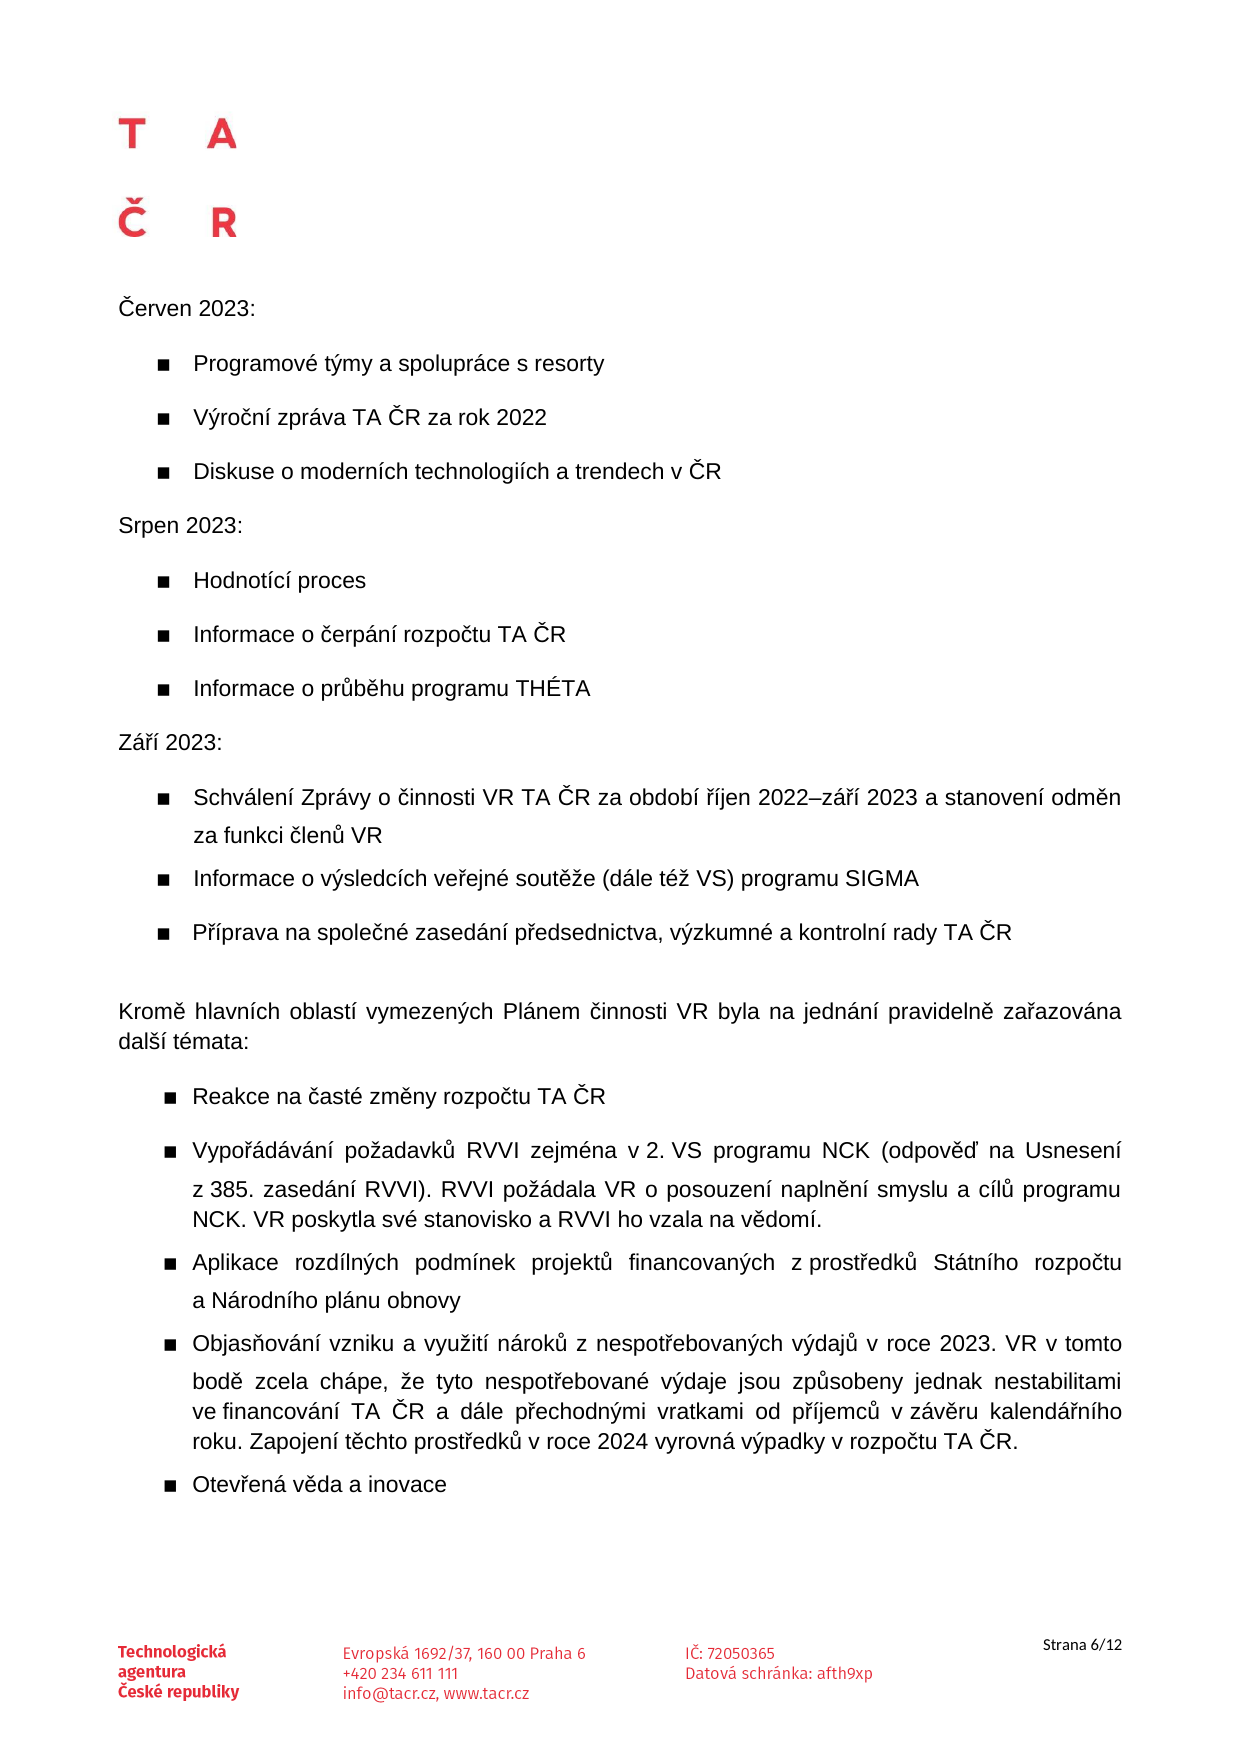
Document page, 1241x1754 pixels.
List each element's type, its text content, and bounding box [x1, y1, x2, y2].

list Vypořádávání požadavků RVVI zejména v 2. VS programu NCK (odpověď na Usnesení z 385. zasedání RVVI). RVVI požádala VR o posouzení naplnění smyslu a cílů programu NCK. VR poskytla své stanovisko a RVVI ho vzala na vědomí. [162, 1125, 1122, 1232]
list Objasňování vzniku a využití nároků z nespotřebovaných výdajů v roce 2023. VR v tomto bodě zcela chápe, že tyto nespotřebované výdaje jsou způsobeny jednak nestabilitami ve financování TA ČR a dále přechodnými vratkami od příjemců v závěru kalendářního roku. Zapojení těchto prostředků v roce 2024 vyrovná výpadky v rozpočtu TA ČR. [162, 1317, 1122, 1454]
picture [0, 0, 237, 237]
list Programové týmy a spolupráce s resorty [156, 337, 1122, 384]
list Aplikace rozdílných podmínek projektů financovaných z prostředků Státního rozpočtu a Národního plánu obnovy [162, 1236, 1122, 1313]
list Otevřená věda a inovace [162, 1458, 1122, 1505]
list Informace o průběhu programu THÉTA [156, 662, 1122, 709]
list Výroční zpráva TA ČR za rok 2022 [156, 391, 1122, 438]
list Hodnotící proces [156, 554, 1122, 601]
list Informace o výsledcích veřejné soutěže (dále též VS) programu SIGMA [156, 852, 1122, 899]
text Srpen 2023: [118, 512, 1122, 538]
text Červen 2023: [118, 294, 1122, 321]
list Reakce na časté změny rozpočtu TA ČR [162, 1071, 1122, 1118]
text Kromě hlavních oblastí vymezených Plánem činnosti VR byla na jednání pravidelně zařazována další témata: [118, 998, 1122, 1054]
picture [0, 1633, 951, 1754]
list Informace o čerpání rozpočtu TA ČR [156, 608, 1122, 655]
list Příprava na společné zasedání předsednictva, výzkumné a kontrolní rady TA ČR [156, 906, 1122, 953]
text Září 2023: [118, 729, 1122, 755]
list Diskuse o moderních technologiích a trendech v ČR [156, 445, 1122, 492]
list Schválení Zprávy o činnosti VR TA ČR za období říjen 2022–září 2023 a stanovení odměn za funkci členů VR [156, 771, 1122, 848]
